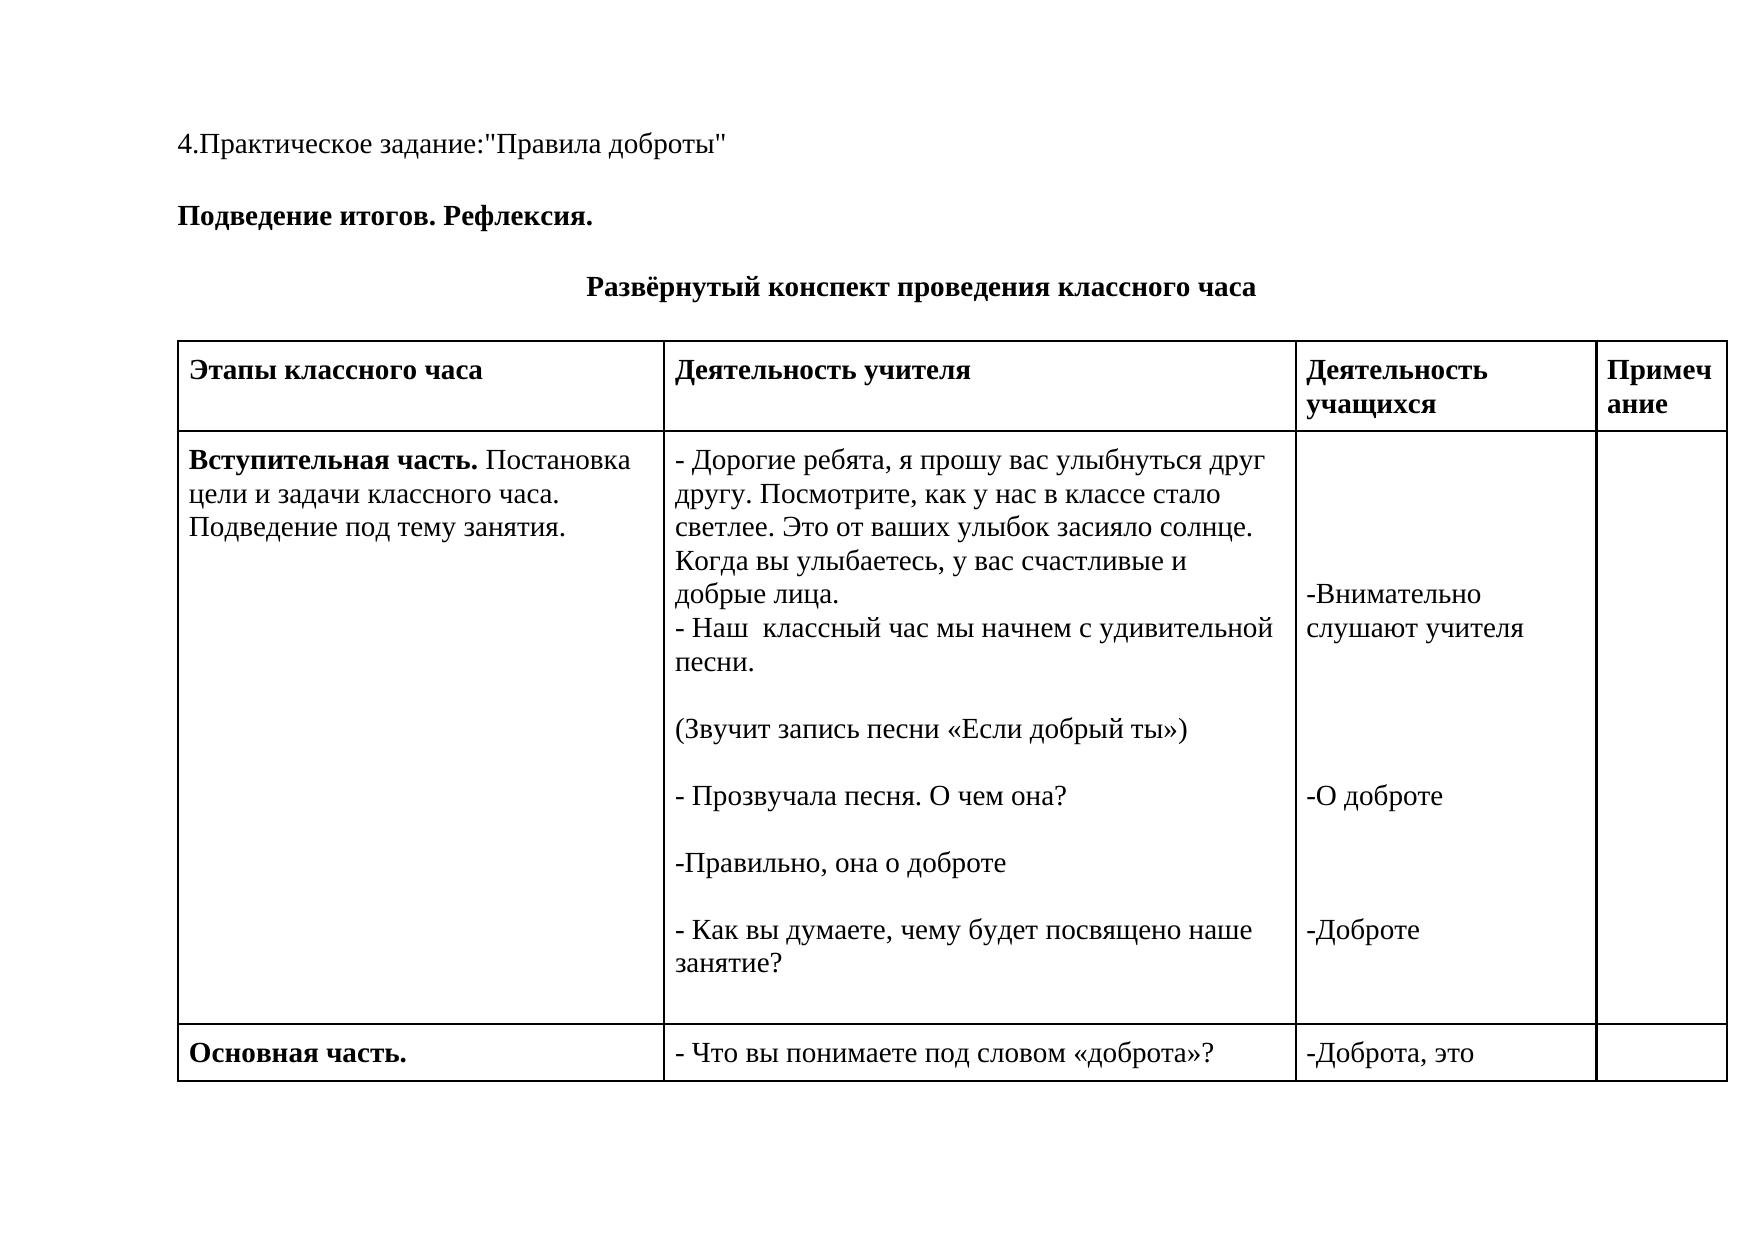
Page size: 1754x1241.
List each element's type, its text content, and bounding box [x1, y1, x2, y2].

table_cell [1297, 1025, 1595, 1079]
text Подведение итогов. Рефлексия. [177, 198, 1665, 231]
table_header Деятельность учителя [665, 342, 1295, 430]
table_cell -Внимательно слушают учителя -О доброте -Доброте [1297, 432, 1595, 1023]
table_header Деятельность учащихся [1297, 342, 1595, 430]
text Развёрнутый конспект проведения классного часа [177, 269, 1665, 302]
table_cell - Дорогие ребята, я прошу вас улыбнуться друг другу. Посмотрите, как у нас в классе стало светлее. Это от ваших улыбок засияло солнце. Когда вы улыбаетесь, у вас счастливые и добрые лица. - Наш классный час мы начнем с удивительной песни. (Звучит запись песни «Если добрый ты») - Прозвучала песня. О чем она? -Правильно, она о доброте - Как вы думаете, чему будет посвящено наше занятие? [665, 432, 1295, 1023]
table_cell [179, 1025, 663, 1079]
table_cell Вступительная часть. Постановка цели и задачи классного часа. Подведение под тему занятия. [179, 432, 663, 1023]
table_cell [1598, 1025, 1726, 1079]
table_cell [1598, 432, 1726, 1023]
text 4.Практическое задание:"Правила доброты" [177, 126, 1665, 160]
table_header Этапы классного часа [179, 342, 663, 430]
table_header Примечание [1598, 342, 1726, 430]
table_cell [665, 1025, 1295, 1079]
